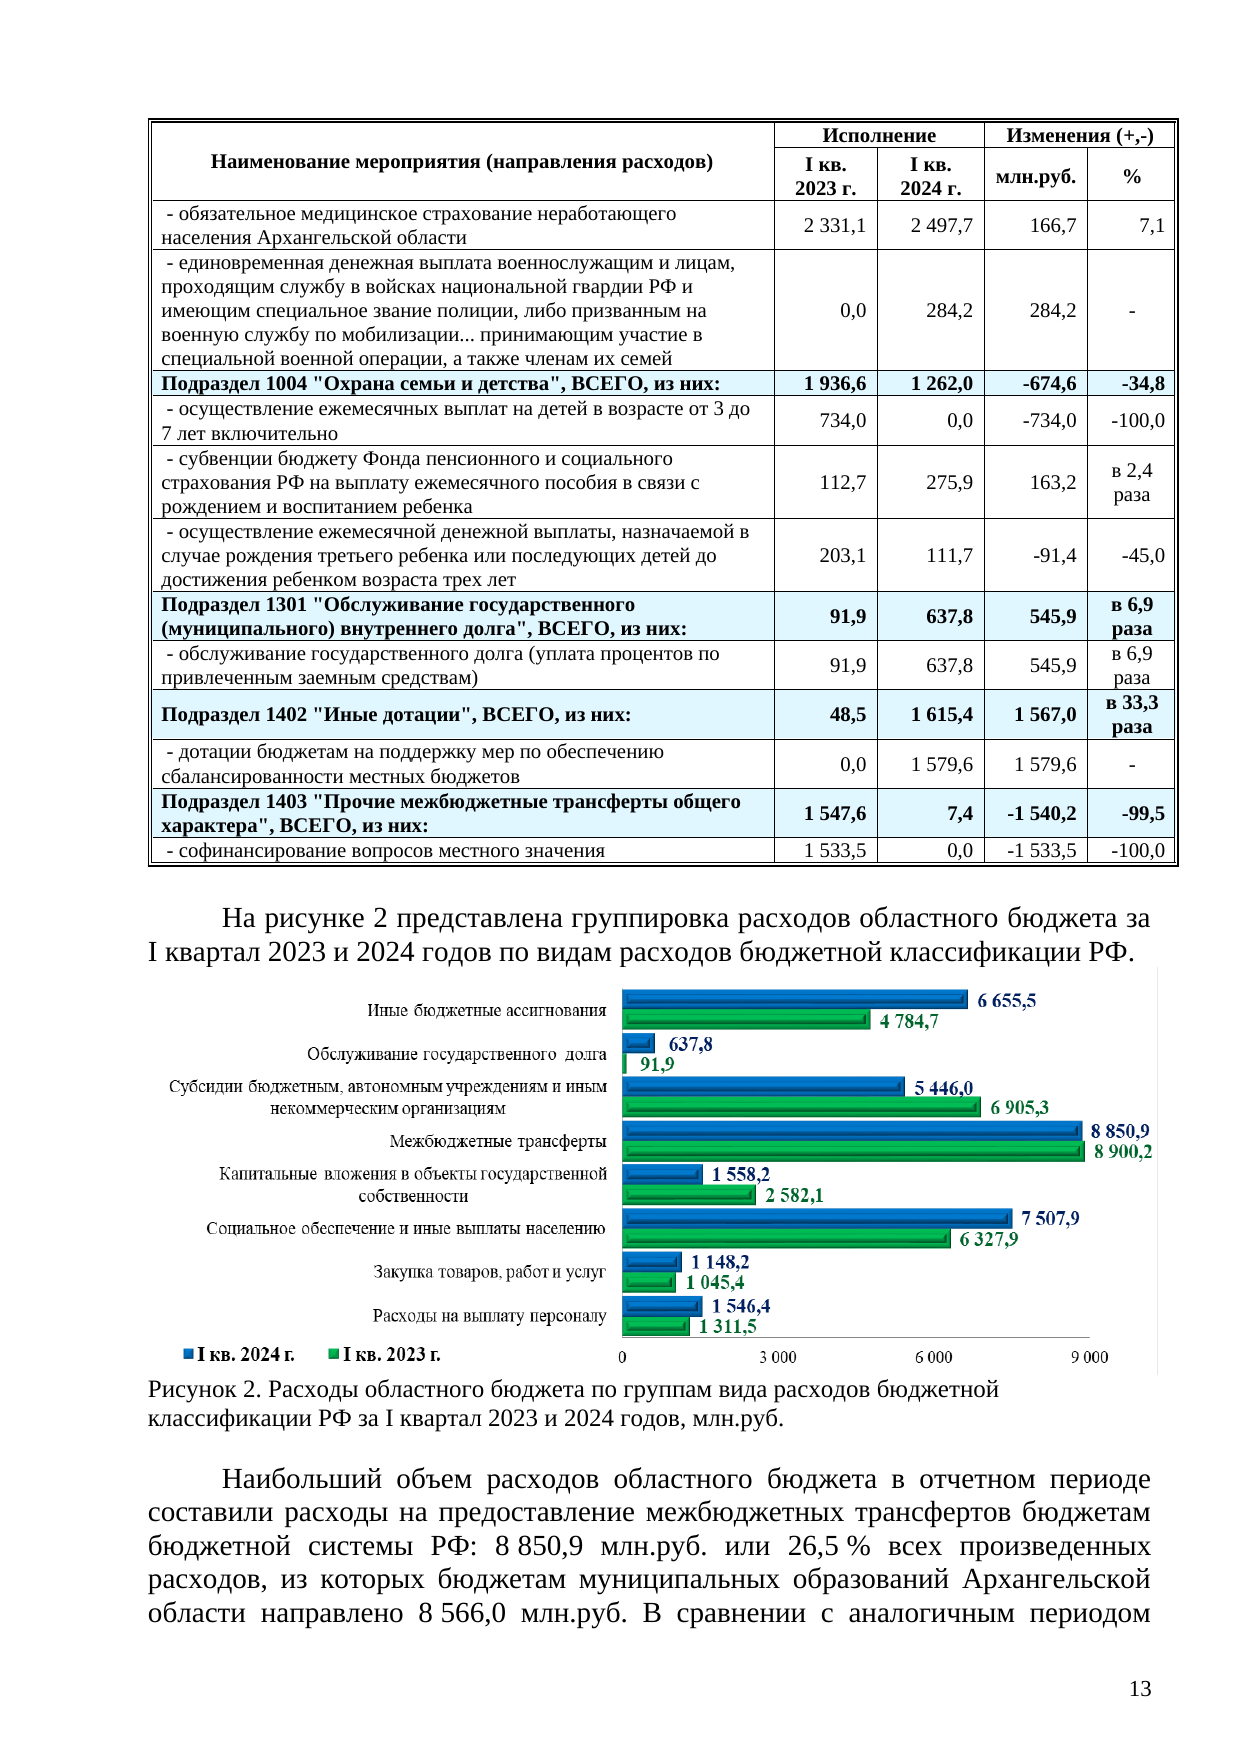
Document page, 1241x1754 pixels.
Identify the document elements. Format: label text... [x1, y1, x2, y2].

table_cell -1 533,5 [985, 838, 1087, 862]
table_cell в 33,3 раза [1088, 690, 1174, 738]
table_cell % [1088, 148, 1174, 200]
table_cell Подраздел 1301 "Обслуживание государственного (муниципального) внутреннего долга", ВСЕГО, из них: [152, 592, 774, 640]
table_cell 2 497,7 [878, 201, 984, 249]
table_cell I кв. 2023 г. [775, 148, 877, 200]
table_cell 91,9 [775, 592, 877, 640]
table_cell 1 533,5 [775, 838, 877, 862]
table_cell -34,8 [1088, 371, 1174, 395]
table_cell млн.руб. [985, 148, 1087, 200]
table_cell Подраздел 1403 "Прочие межбюджетные трансферты общего характера", ВСЕГО, из них: [152, 789, 774, 837]
table_cell 637,8 [878, 592, 984, 640]
table_cell 0,0 [775, 250, 877, 370]
table_cell - субвенции бюджету Фонда пенсионного и социального страхования РФ на выплату ежемесячного пособия в связи с рождением и воспитанием ребенка [152, 446, 774, 518]
table_cell -91,4 [985, 519, 1087, 591]
table_cell I кв. 2024 г. [878, 148, 984, 200]
table_cell 284,2 [985, 250, 1087, 370]
table_cell 1 547,6 [775, 789, 877, 837]
table_cell 1 615,4 [878, 690, 984, 738]
table_cell 166,7 [985, 201, 1087, 249]
table_cell 1 567,0 [985, 690, 1087, 738]
table_cell -674,6 [985, 371, 1087, 395]
table_cell Подраздел 1402 "Иные дотации", ВСЕГО, из них: [152, 690, 774, 738]
table_cell 275,9 [878, 446, 984, 518]
table_cell - дотации бюджетам на поддержку мер по обеспечению сбалансированности местных бюджетов [152, 740, 774, 788]
table_cell - единовременная денежная выплата военнослужащим и лицам, проходящим службу в войсках национальной гвардии РФ и имеющим специальное звание полиции, либо призванным на военную службу по мобилизации... принимающим участие в специальной военной операции, а также членам их семей [152, 250, 774, 370]
table_cell 545,9 [985, 592, 1087, 640]
table_cell -1 540,2 [985, 789, 1087, 837]
table_header Изменения (+,-) [985, 123, 1174, 147]
table_cell 734,0 [775, 396, 877, 444]
text Рисунок 2. Расходы областного бюджета по группам вида расходов бюджетной классификации РФ за I квартал 2023 и 2024 годов, млн.руб. [148, 1375, 1152, 1432]
table_cell в 2,4 раза [1088, 446, 1174, 518]
table_cell 637,8 [878, 641, 984, 689]
table_cell 1 936,6 [775, 371, 877, 395]
table_cell - обслуживание государственного долга (уплата процентов по привлеченным заемным средствам) [152, 641, 774, 689]
table_cell 0,0 [878, 838, 984, 862]
table_cell 1 579,6 [878, 740, 984, 788]
table_cell 284,2 [878, 250, 984, 370]
table_cell -100,0 [1088, 838, 1174, 862]
table_cell - [1088, 250, 1174, 370]
table_cell - осуществление ежемесячной денежной выплаты, назначаемой в случае рождения третьего ребенка или последующих детей до достижения ребенком возраста трех лет [152, 519, 774, 591]
table_cell 163,2 [985, 446, 1087, 518]
table_cell 7,4 [878, 789, 984, 837]
table_cell 545,9 [985, 641, 1087, 689]
table_cell - софинансирование вопросов местного значения [152, 838, 774, 862]
table_header Исполнение [775, 123, 984, 147]
table_cell в 6,9 раза [1088, 592, 1174, 640]
picture [147, 967, 1158, 1375]
table_header Наименование мероприятия (направления расходов) [152, 123, 774, 200]
table_cell -734,0 [985, 396, 1087, 444]
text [148, 1461, 1152, 1628]
table_cell 203,1 [775, 519, 877, 591]
table_cell 2 331,1 [775, 201, 877, 249]
table_cell 1 262,0 [878, 371, 984, 395]
table_cell - [1088, 740, 1174, 788]
table_cell 111,7 [878, 519, 984, 591]
table_cell Подраздел 1004 "Охрана семьи и детства", ВСЕГО, из них: [152, 371, 774, 395]
table_cell 7,1 [1088, 201, 1174, 249]
table_cell -99,5 [1088, 789, 1174, 837]
table_cell -45,0 [1088, 519, 1174, 591]
table_cell 0,0 [878, 396, 984, 444]
table_cell 1 579,6 [985, 740, 1087, 788]
table_cell -100,0 [1088, 396, 1174, 444]
table_cell - обязательное медицинское страхование неработающего населения Архангельской области [152, 201, 774, 249]
text На рисунке 2 представлена группировка расходов областного бюджета за I квартал 2023 и 2024 годов по видам расходов бюджетной классификации РФ. [148, 900, 1152, 967]
table_cell в 6,9 раза [1088, 641, 1174, 689]
table_cell 0,0 [775, 740, 877, 788]
table_cell 48,5 [775, 690, 877, 738]
table_cell 91,9 [775, 641, 877, 689]
table_cell - осуществление ежемесячных выплат на детей в возрасте от 3 до 7 лет включительно [152, 396, 774, 444]
table_cell 112,7 [775, 446, 877, 518]
